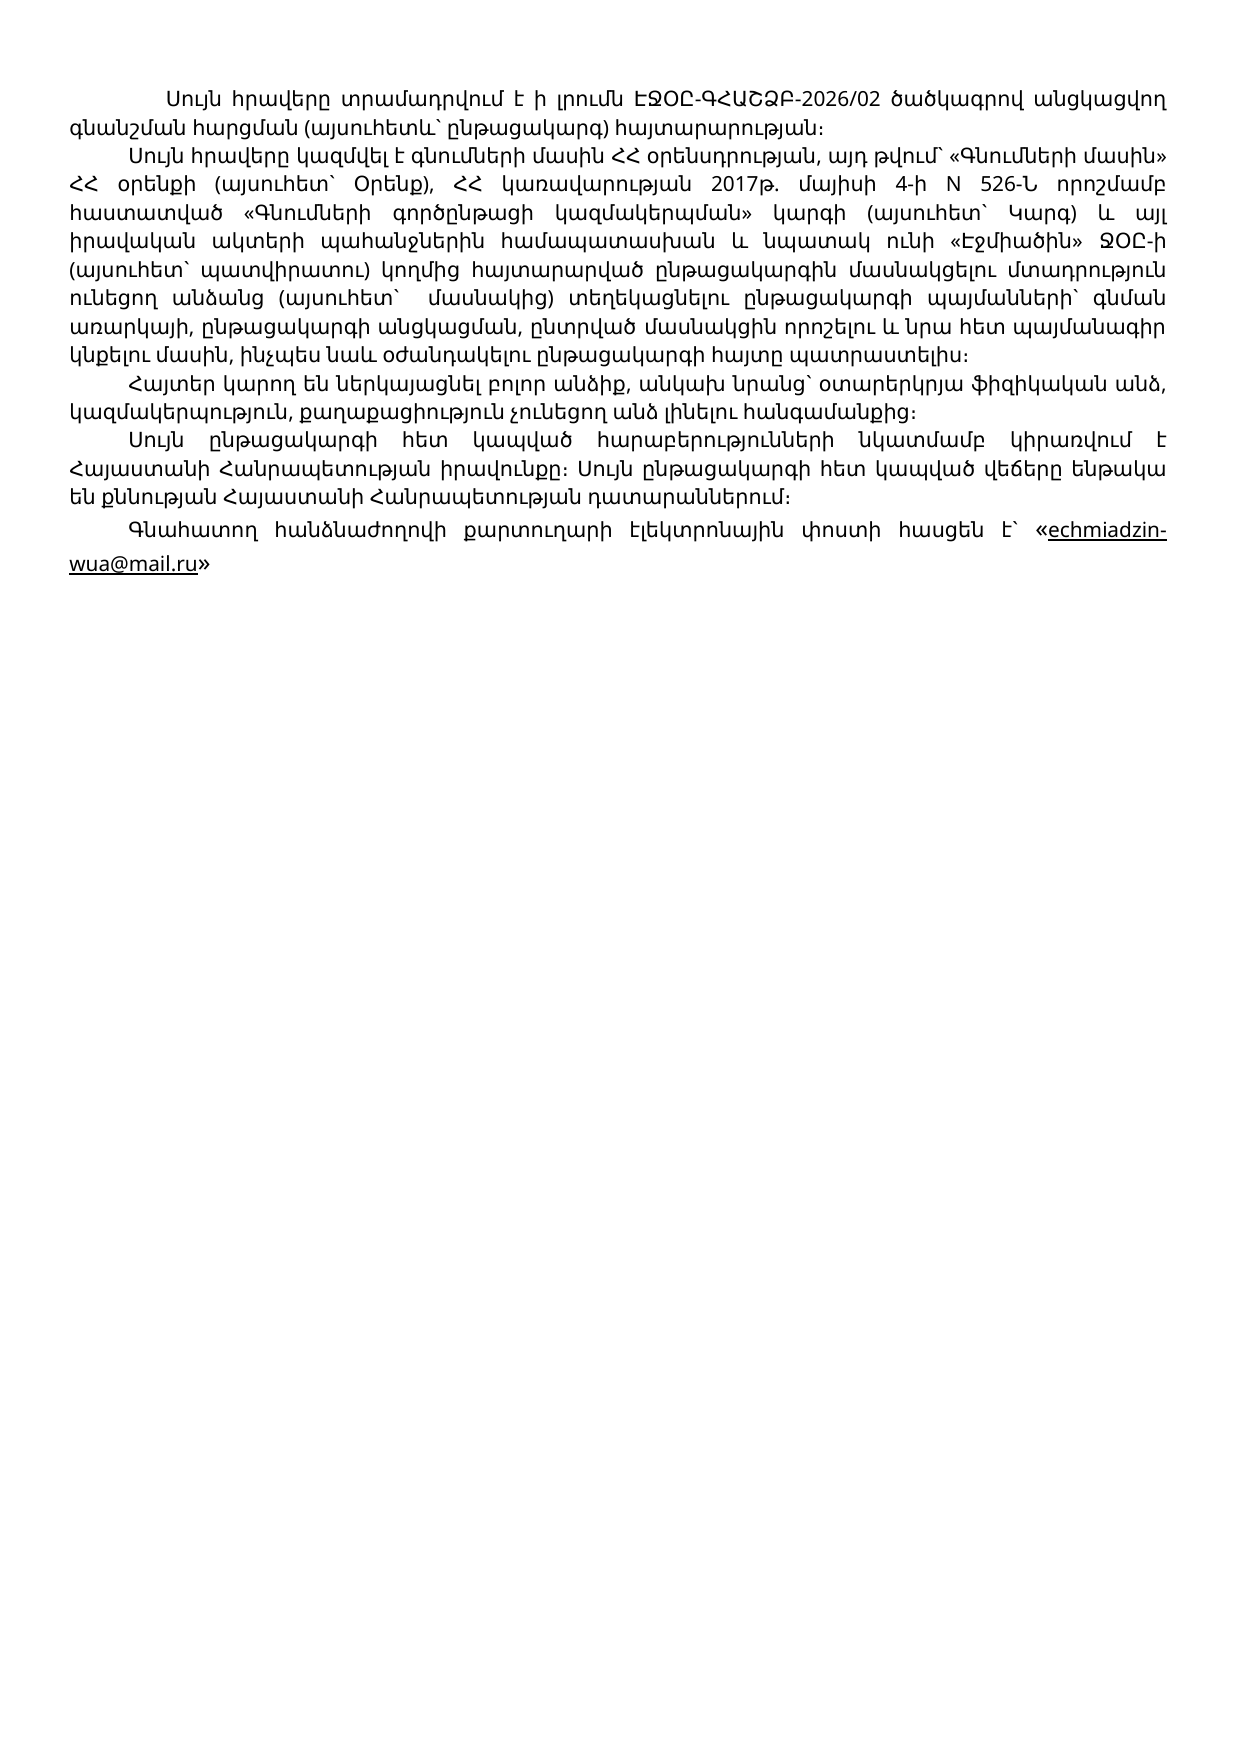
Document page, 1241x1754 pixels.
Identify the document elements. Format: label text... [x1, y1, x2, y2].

text Հայտեր կարող են ներկայացնել բոլոր անձիք, անկախ նրանց` օտարերկրյա ֆիզիկական անձ, կազմակերպություն, քաղաքացիություն չունեցող անձ լինելու հանգամանքից։ [69, 369, 1167, 426]
text Սույն հրավերը կազմվել է գնումների մասին ՀՀ օրենսդրության, այդ թվում` «Գնումների մասին» ՀՀ օրենքի (այսուհետ` Օրենք), ՀՀ կառավարության 2017թ. մայիսի 4-ի N 526-Ն որոշմամբ հաստատված «Գնումների գործընթացի կազմակերպման» կարգի (այսուհետ` Կարգ) և այլ իրավական ակտերի պահանջներին համապատասխան և նպատակ ունի «Էջմիածին» ՋՕԸ-ի (այսուհետ` պատվիրատու) կողմից հայտարարված ընթացակարգին մասնակցելու մտադրություն ունեցող անձանց (այսուհետ` մասնակից) տեղեկացնելու ընթացակարգի պայմանների` գնման առարկայի, ընթացակարգի անցկացման, ընտրված մասնակցին որոշելու և նրա հետ պայմանագիր կնքելու մասին, ինչպես նաև օժանդակելու ընթացակարգի հայտը պատրաստելիս։ [69, 141, 1167, 369]
text Սույն հրավերը տրամադրվում է ի լրումն ԷՋՕԸ-ԳՀԱՇՁԲ-2026/02 ծածկագրով անցկացվող գնանշման հարցման (այսուհետև` ընթացակարգ) հայտարարության։ [69, 84, 1167, 141]
text Սույն ընթացակարգի հետ կապված հարաբերությունների նկատմամբ կիրառվում է Հայաստանի Հանրապետության իրավունքը։ Սույն ընթացակարգի հետ կապված վեճերը ենթակա են քննության Հայաստանի Հանրապետության դատարաններում։ [69, 426, 1167, 511]
text Գնահատող հանձնաժողովի քարտուղարի էլեկտրոնային փոստի հասցեն է` «echmiadzin-wua@mail.ru» [69, 511, 1167, 579]
